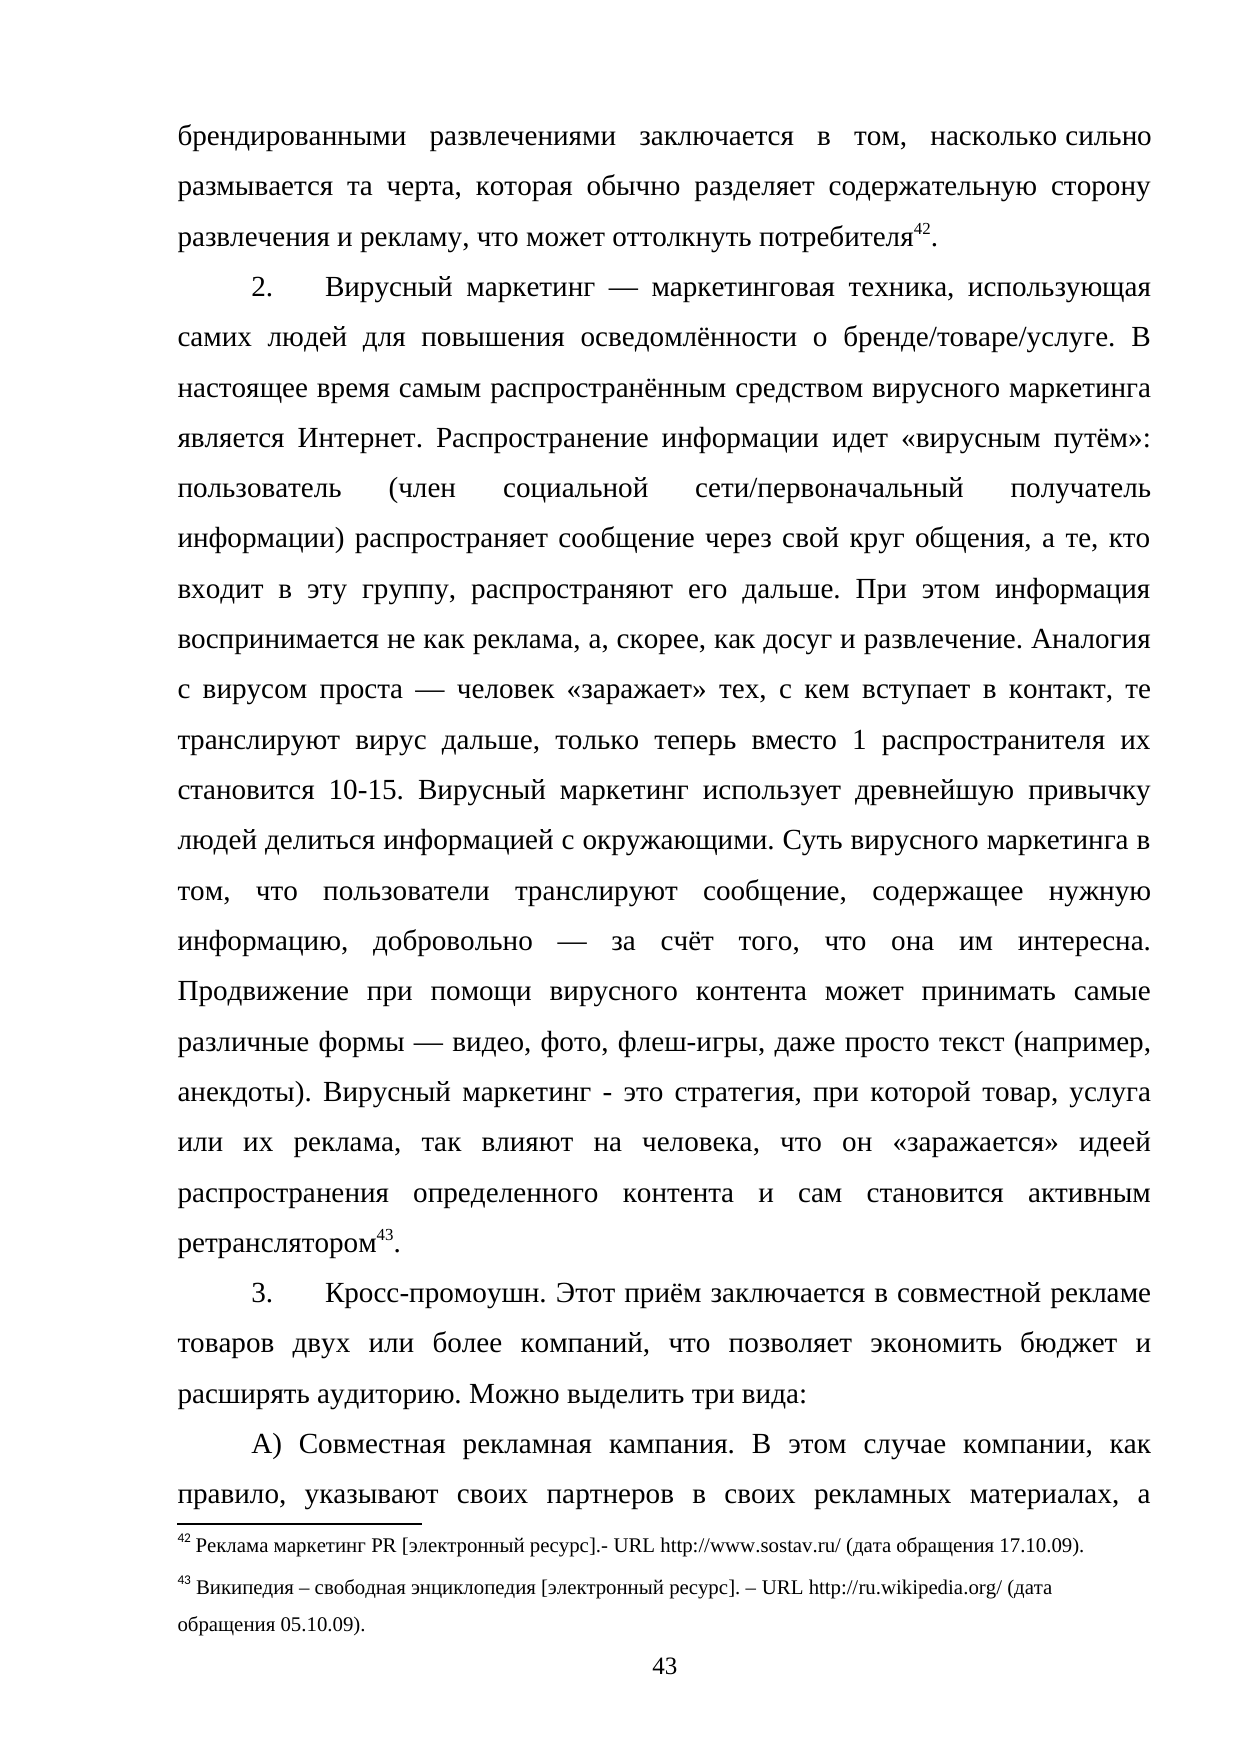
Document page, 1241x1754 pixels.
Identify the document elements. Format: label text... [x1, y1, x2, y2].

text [177, 1426, 1152, 1510]
list Кросс-промоушн. Этот приём заключается в совместной рекламе товаров двух или более компаний, что позволяет экономить бюджет и расширять аудиторию. Можно выделить три вида: [177, 1275, 1152, 1409]
list Вирусный маркетинг — маркетинговая техника, использующая самих людей для повышения осведомлённости о бренде/товаре/услуге. В настоящее время самым распространённым средством вирусного маркетинга является Интернет. Распространение информации идет «вирусным путём»: пользователь (член социальной сети/первоначальный получатель информации) распространяет сообщение через свой круг общения, а те, кто входит в эту группу, распространяют его дальше. При этом информация воспринимается не как реклама, а, скорее, как досуг и развлечение. Аналогия с вирусом проста — человек «заражает» тех, с кем вступает в контакт, те транслируют вирус дальше, только теперь вместо 1 распространителя их становится 10-15. Вирусный маркетинг использует древнейшую привычку людей делиться информацией с окружающими. Суть вирусного маркетинга в том, что пользователи транслируют сообщение, содержащее нужную информацию, добровольно — за счёт того, что она им интересна. Продвижение при помощи вирусного контента может принимать самые различные формы — видео, фото, флеш-игры, даже просто текст (например, анекдоты). Вирусный маркетинг - это стратегия, при которой товар, услуга или их реклама, так влияют на человека, что он «заражается» идеей распространения определенного контента и сам становится активным ретранслятором. [177, 269, 1152, 1258]
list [177, 118, 1152, 252]
